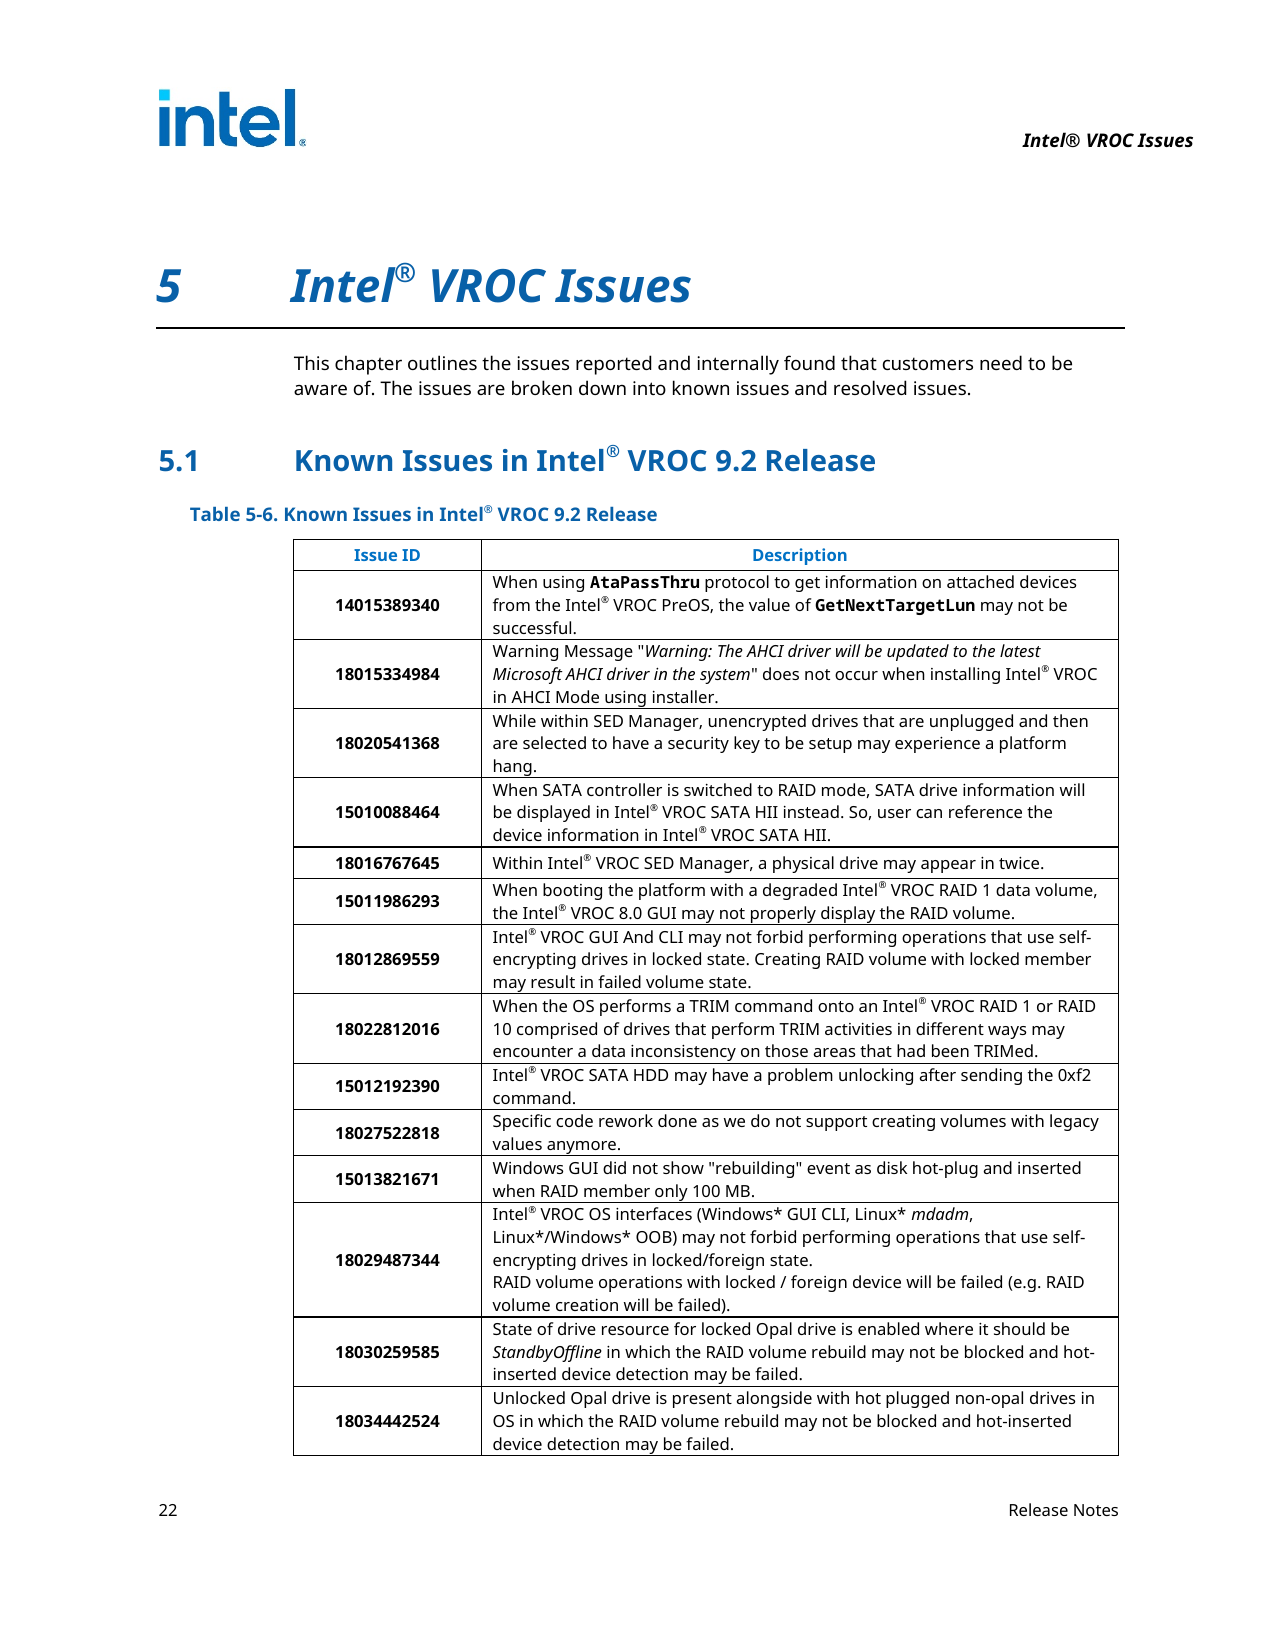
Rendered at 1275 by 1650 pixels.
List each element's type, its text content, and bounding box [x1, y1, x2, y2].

table_cell 18027522818 [294, 1110, 481, 1155]
table_cell 15011986293 [294, 879, 481, 924]
text This chapter outlines the issues reported and internally found that customers need to be aware of. The issues are broken down into known issues and resolved issues. [294, 350, 1125, 401]
table_cell 18022812016 [294, 994, 481, 1062]
table_cell When using AtaPassThru protocol to get information on attached devices from the Intel® VROC PreOS, the value of GetNextTargetLun may not be successful. [482, 571, 1118, 639]
table_cell Unlocked Opal drive is present alongside with hot plugged non-opal drives in OS in which the RAID volume rebuild may not be blocked and hot-inserted device detection may be failed. [482, 1387, 1118, 1455]
table_cell Specific code rework done as we do not support creating volumes with legacy values anymore. [482, 1110, 1118, 1155]
table_header Issue ID [294, 540, 481, 570]
table_cell 18020541368 [294, 709, 481, 777]
table_cell Intel® VROC SATA HDD may have a problem unlocking after sending the 0xf2 command. [482, 1064, 1118, 1109]
table_cell 15010088464 [294, 778, 481, 846]
table_cell 18030259585 [294, 1318, 481, 1386]
table_cell 18015334984 [294, 640, 481, 708]
table_cell When SATA controller is switched to RAID mode, SATA drive information will be displayed in Intel® VROC SATA HII instead. So, user can reference the device information in Intel® VROC SATA HII. [482, 778, 1118, 846]
table_cell Intel® VROC OS interfaces (Windows* GUI CLI, Linux* mdadm, Linux*/Windows* OOB) may not forbid performing operations that use self-encrypting drives in locked/foreign state. RAID volume operations with locked / foreign device will be failed (e.g. RAID volume creation will be failed). [482, 1203, 1118, 1316]
table_cell 18034442524 [294, 1387, 481, 1455]
table_cell 14015389340 [294, 571, 481, 639]
table_cell When booting the platform with a degraded Intel® VROC RAID 1 data volume, the Intel® VROC 8.0 GUI may not properly display the RAID volume. [482, 879, 1118, 924]
table_cell While within SED Manager, unencrypted drives that are unplugged and then are selected to have a security key to be setup may experience a platform hang. [482, 709, 1118, 777]
subtitle Intel® VROC Issues [156, 254, 1125, 327]
table_cell 18029487344 [294, 1203, 481, 1316]
table_cell 15012192390 [294, 1064, 481, 1109]
table_cell 18012869559 [294, 925, 481, 993]
table_header Description [482, 540, 1118, 570]
table_cell Within Intel® VROC SED Manager, a physical drive may appear in twice. [482, 848, 1118, 878]
table_cell When the OS performs a TRIM command onto an Intel® VROC RAID 1 or RAID 10 comprised of drives that perform TRIM activities in different ways may encounter a data inconsistency on those areas that had been TRIMed. [482, 994, 1118, 1062]
picture [158, 87, 307, 148]
table_cell Intel® VROC GUI And CLI may not forbid performing operations that use self-encrypting drives in locked state. Creating RAID volume with locked member may result in failed volume state. [482, 925, 1118, 993]
subtitle Known Issues in Intel® VROC 9.2 Release [158, 443, 1125, 478]
table_cell Warning Message "Warning: The AHCI driver will be updated to the latest Microsoft AHCI driver in the system" does not occur when installing Intel® VROC in AHCI Mode using installer. [482, 640, 1118, 708]
table_cell Windows GUI did not show "rebuilding" event as disk hot-plug and inserted when RAID member only 100 MB. [482, 1156, 1118, 1202]
table_cell 15013821671 [294, 1156, 481, 1202]
table_cell 18016767645 [294, 848, 481, 878]
table_cell State of drive resource for locked Opal drive is enabled where it should be StandbyOffline in which the RAID volume rebuild may not be blocked and hot-inserted device detection may be failed. [482, 1318, 1118, 1386]
